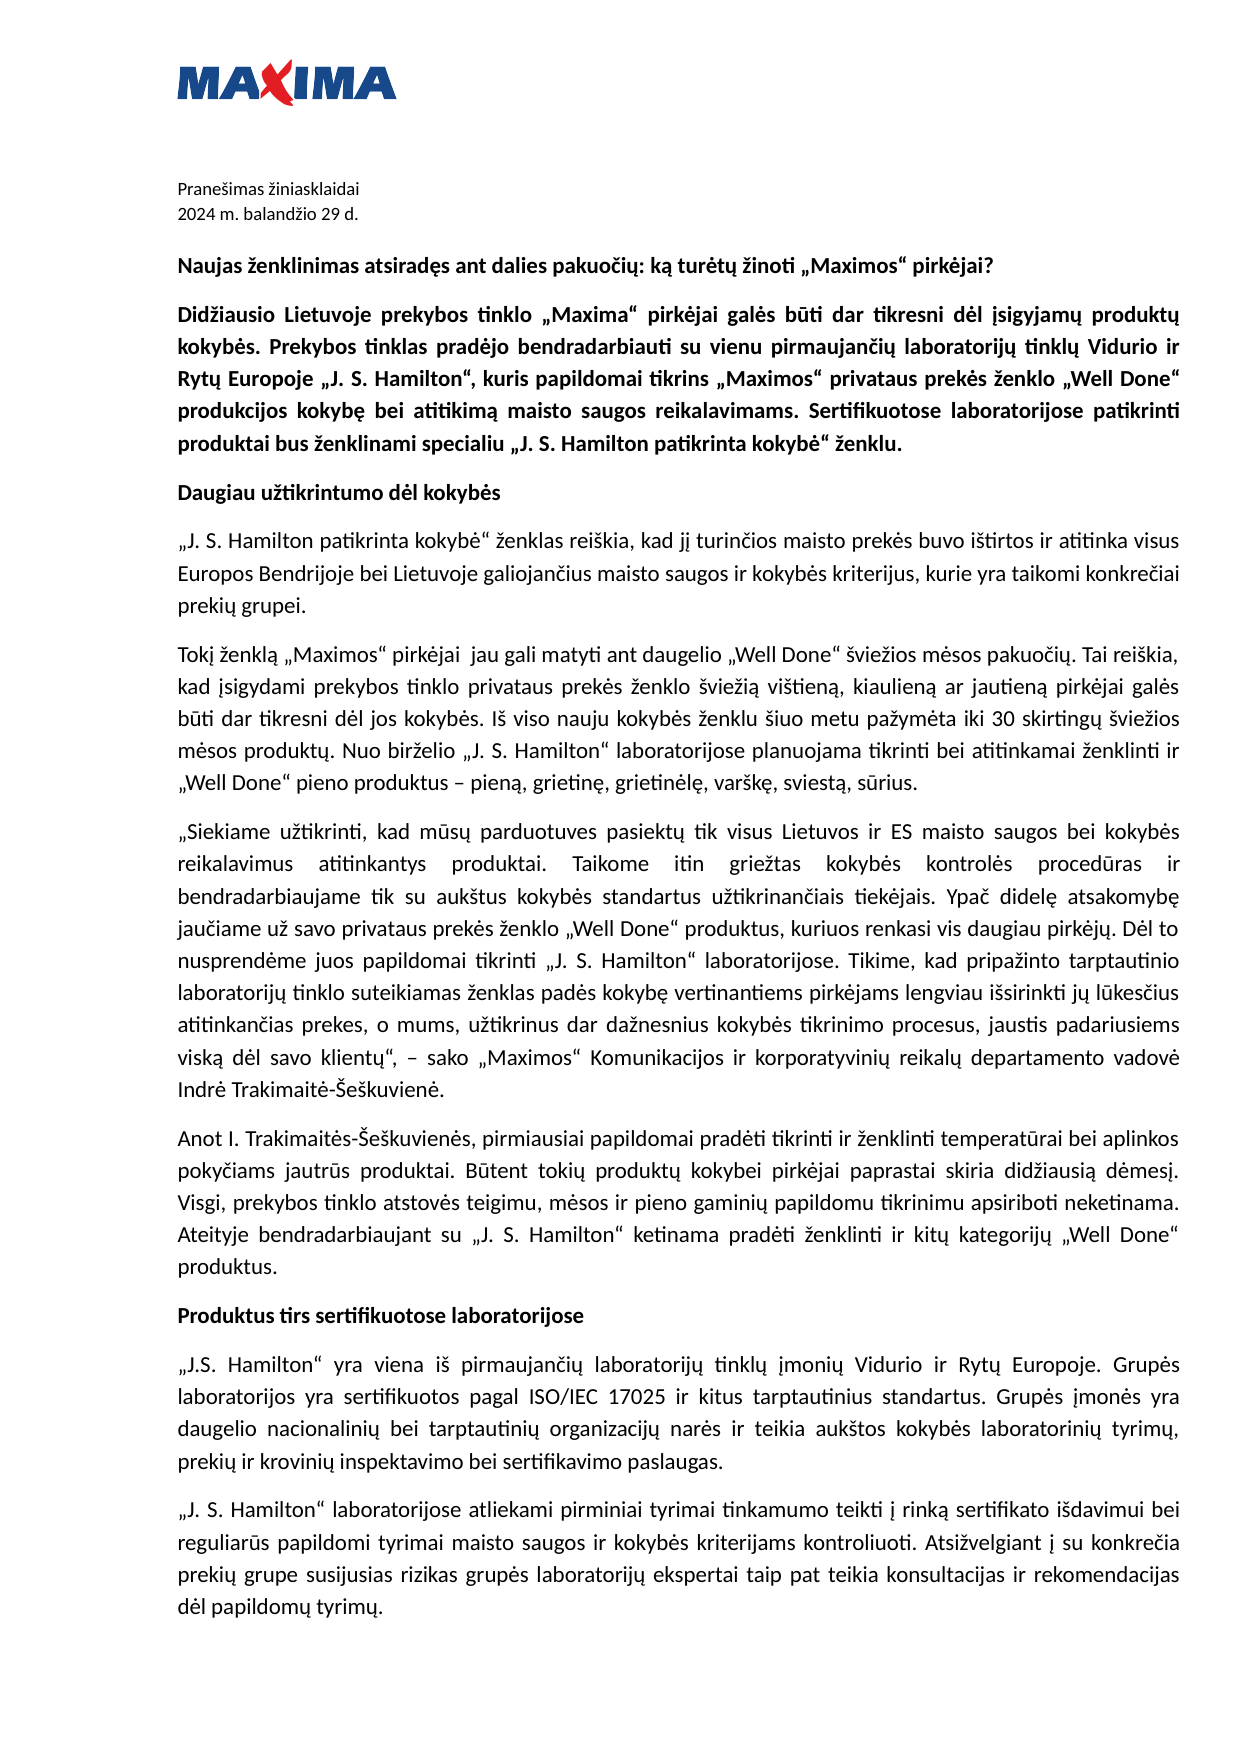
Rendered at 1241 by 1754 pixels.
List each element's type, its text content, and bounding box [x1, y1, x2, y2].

text Daugiau užtikrintumo dėl kokybės [177, 478, 1181, 506]
text Didžiausio Lietuvoje prekybos tinklo „Maxima“ pirkėjai galės būti dar tikresni dėl įsigyjamų produktų kokybės. Prekybos tinklas pradėjo bendradarbiauti su vienu pirmaujančių laboratorijų tinklų Vidurio ir Rytų Europoje „J. S. Hamilton“, kuris papildomai tikrins „Maximos“ privataus prekės ženklo „Well Done“ produkcijos kokybę bei atitikimą maisto saugos reikalavimams. Sertifikuotose laboratorijose patikrinti produktai bus ženklinami specialiu „J. S. Hamilton patikrinta kokybė“ ženklu. [177, 300, 1181, 457]
text „Siekiame užtikrinti, kad mūsų parduotuves pasiektų tik visus Lietuvos ir ES maisto saugos bei kokybės reikalavimus atitinkantys produktai. Taikome itin griežtas kokybės kontrolės procedūras ir bendradarbiaujame tik su aukštus kokybės standartus užtikrinančiais tiekėjais. Ypač didelę atsakomybę jaučiame už savo privataus prekės ženklo „Well Done“ produktus, kuriuos renkasi vis daugiau pirkėjų. Dėl to nusprendėme juos papildomai tikrinti „J. S. Hamilton“ laboratorijose. Tikime, kad pripažinto tarptautinio laboratorijų tinklo suteikiamas ženklas padės kokybę vertinantiems pirkėjams lengviau išsirinkti jų lūkesčius atitinkančias prekes, o mums, užtikrinus dar dažnesnius kokybės tikrinimo procesus, jaustis padariusiems viską dėl savo klientų“, – sako „Maximos“ Komunikacijos ir korporatyvinių reikalų departamento vadovė Indrė Trakimaitė-Šeškuvienė. [177, 817, 1181, 1103]
text „J. S. Hamilton patikrinta kokybė“ ženklas reiškia, kad jį turinčios maisto prekės buvo ištirtos ir atitinka visus Europos Bendrijoje bei Lietuvoje galiojančius maisto saugos ir kokybės kriterijus, kurie yra taikomi konkrečiai prekių grupei. [177, 527, 1181, 619]
text 2024 m. balandžio 29 d. [177, 202, 1181, 225]
text Anot I. Trakimaitės-Šeškuvienės, pirmiausiai papildomai pradėti tikrinti ir ženklinti temperatūrai bei aplinkos pokyčiams jautrūs produktai. Būtent tokių produktų kokybei pirkėjai paprastai skiria didžiausią dėmesį. Visgi, prekybos tinklo atstovės teigimu, mėsos ir pieno gaminių papildomu tikrinimu apsiriboti neketinama. Ateityje bendradarbiaujant su „J. S. Hamilton“ ketinama pradėti ženklinti ir kitų kategorijų „Well Done“ produktus. [177, 1124, 1181, 1281]
text Tokį ženklą „Maximos“ pirkėjai jau gali matyti ant daugelio „Well Done“ šviežios mėsos pakuočių. Tai reiškia, kad įsigydami prekybos tinklo privataus prekės ženklo šviežią vištieną, kiaulieną ar jautieną pirkėjai galės būti dar tikresni dėl jos kokybės. Iš viso nauju kokybės ženklu šiuo metu pažymėta iki 30 skirtingų šviežios mėsos produktų. Nuo birželio „J. S. Hamilton“ laboratorijose planuojama tikrinti bei atitinkamai ženklinti ir „Well Done“ pieno produktus – pieną, grietinę, grietinėlę, varškę, sviestą, sūrius. [177, 640, 1181, 797]
text „J.S. Hamilton“ yra viena iš pirmaujančių laboratorijų tinklų įmonių Vidurio ir Rytų Europoje. Grupės laboratorijos yra sertifikuotos pagal ISO/IEC 17025 ir kitus tarptautinius standartus. Grupės įmonės yra daugelio nacionalinių bei tarptautinių organizacijų narės ir teikia aukštos kokybės laboratorinių tyrimų, prekių ir krovinių inspektavimo bei sertifikavimo paslaugas. [177, 1350, 1181, 1475]
text Pranešimas žiniasklaidai [177, 177, 1181, 200]
text „J. S. Hamilton“ laboratorijose atliekami pirminiai tyrimai tinkamumo teikti į rinką sertifikato išdavimui bei reguliarūs papildomi tyrimai maisto saugos ir kokybės kriterijams kontroliuoti. Atsižvelgiant į su konkrečia prekių grupe susijusias rizikas grupės laboratorijų ekspertai taip pat teikia konsultacijas ir rekomendacijas dėl papildomų tyrimų. [177, 1496, 1181, 1620]
text Naujas ženklinimas atsiradęs ant dalies pakuočių: ką turėtų žinoti „Maximos“ pirkėjai? [177, 251, 1181, 279]
picture [177, 59, 397, 107]
text Produktus tirs sertifikuotose laboratorijose [177, 1301, 1181, 1329]
